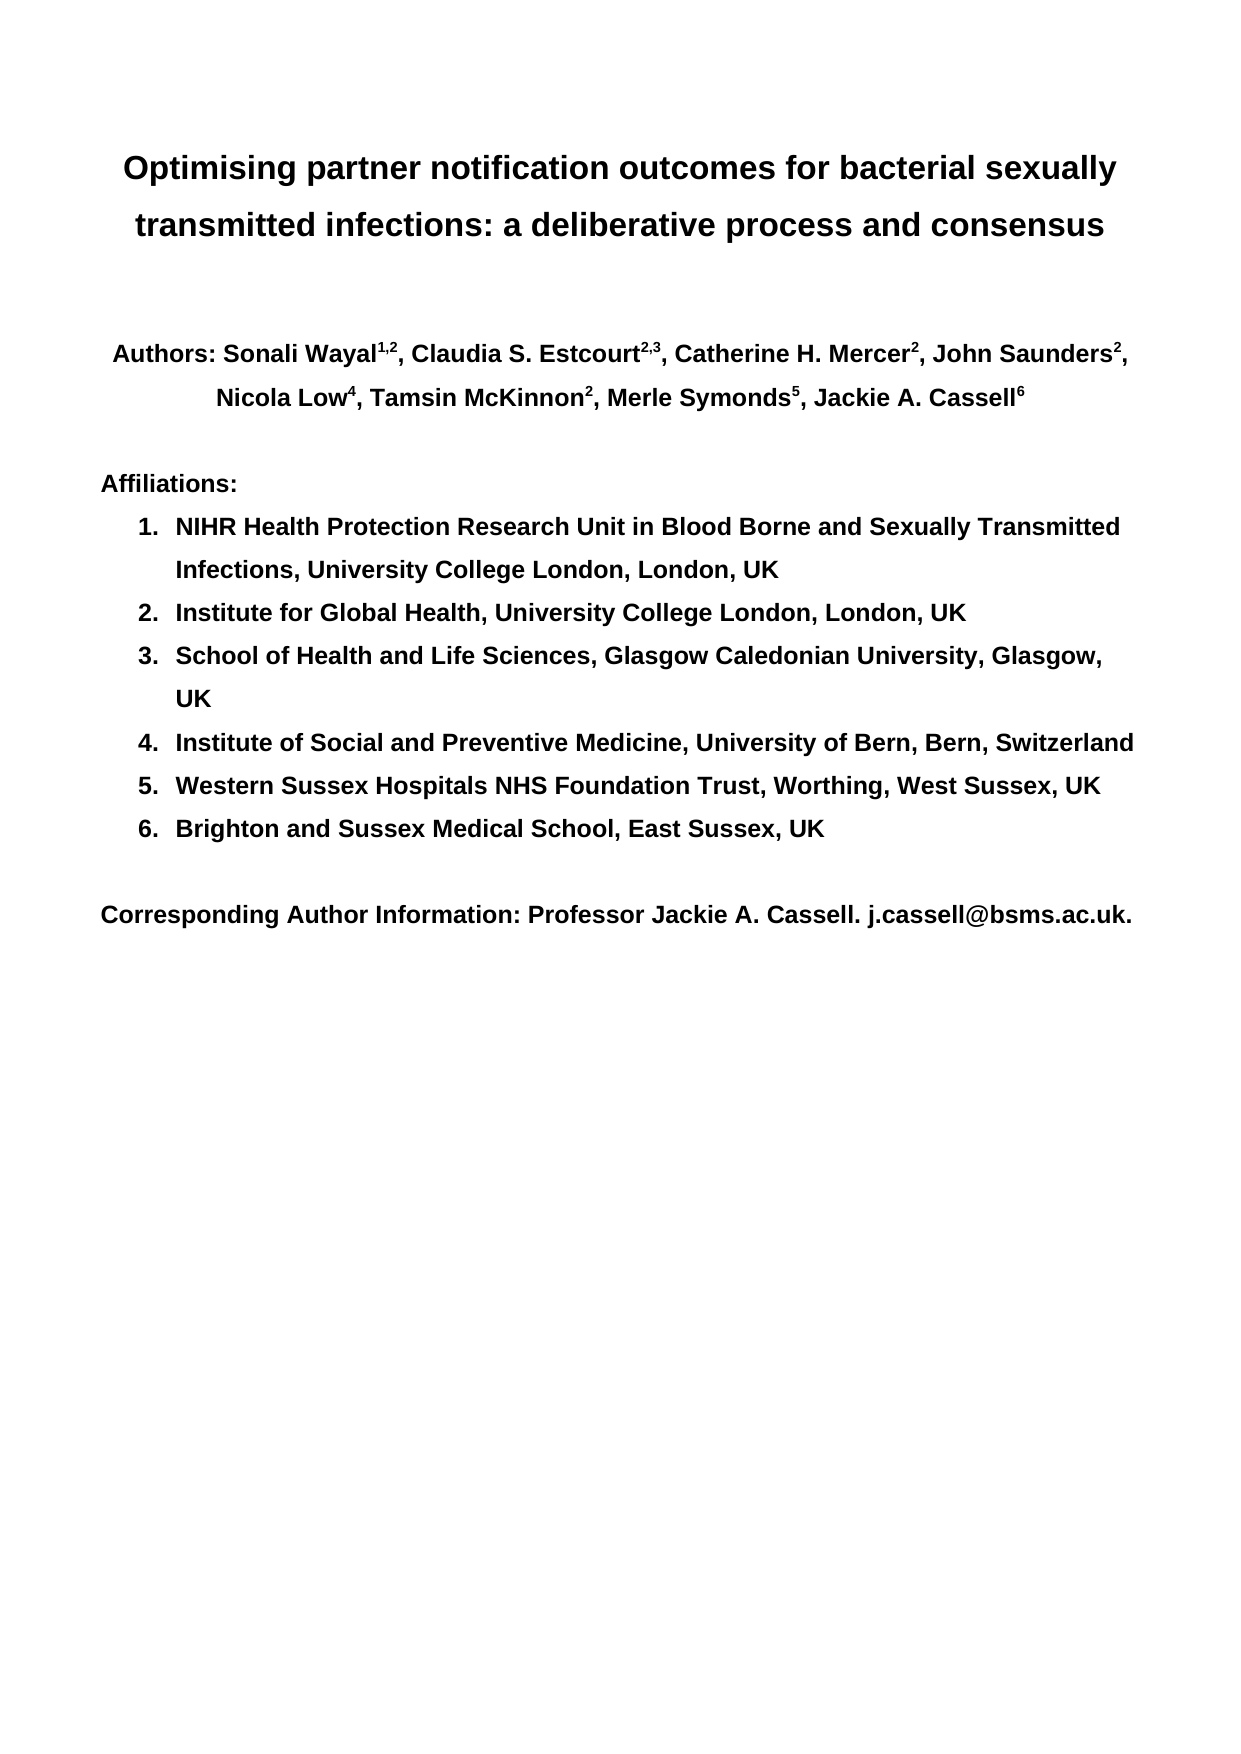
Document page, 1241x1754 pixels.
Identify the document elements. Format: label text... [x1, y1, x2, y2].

list NIHR Health Protection Research Unit in Blood Borne and Sexually Transmitted Infections, University College London, London, UK [138, 512, 1140, 584]
list Western Sussex Hospitals NHS Foundation Trust, Worthing, West Sussex, UK [138, 771, 1140, 799]
text Corresponding Author Information: Professor Jackie A. Cassell. j.cassell@bsms.ac.uk. [100, 900, 1140, 929]
text Affiliations: [100, 469, 1140, 497]
list Institute of Social and Preventive Medicine, University of Bern, Bern, Switzerland [138, 727, 1140, 756]
text Nicola Low4, Tamsin McKinnon2, Merle Symonds5, Jackie A. Cassell6 [100, 382, 1140, 411]
list Brighton and Sussex Medical School, East Sussex, UK [138, 814, 1140, 842]
list School of Health and Life Sciences, Glasgow Caledonian University, Glasgow, UK [138, 641, 1140, 713]
text Optimising partner notification outcomes for bacterial sexually transmitted infections: a deliberative process and consensus [100, 148, 1140, 244]
list Institute for Global Health, University College London, London, UK [138, 598, 1140, 627]
text Authors: Sonali Wayal1,2, Claudia S. Estcourt2,3, Catherine H. Mercer2, John Saunders2, [100, 339, 1140, 368]
